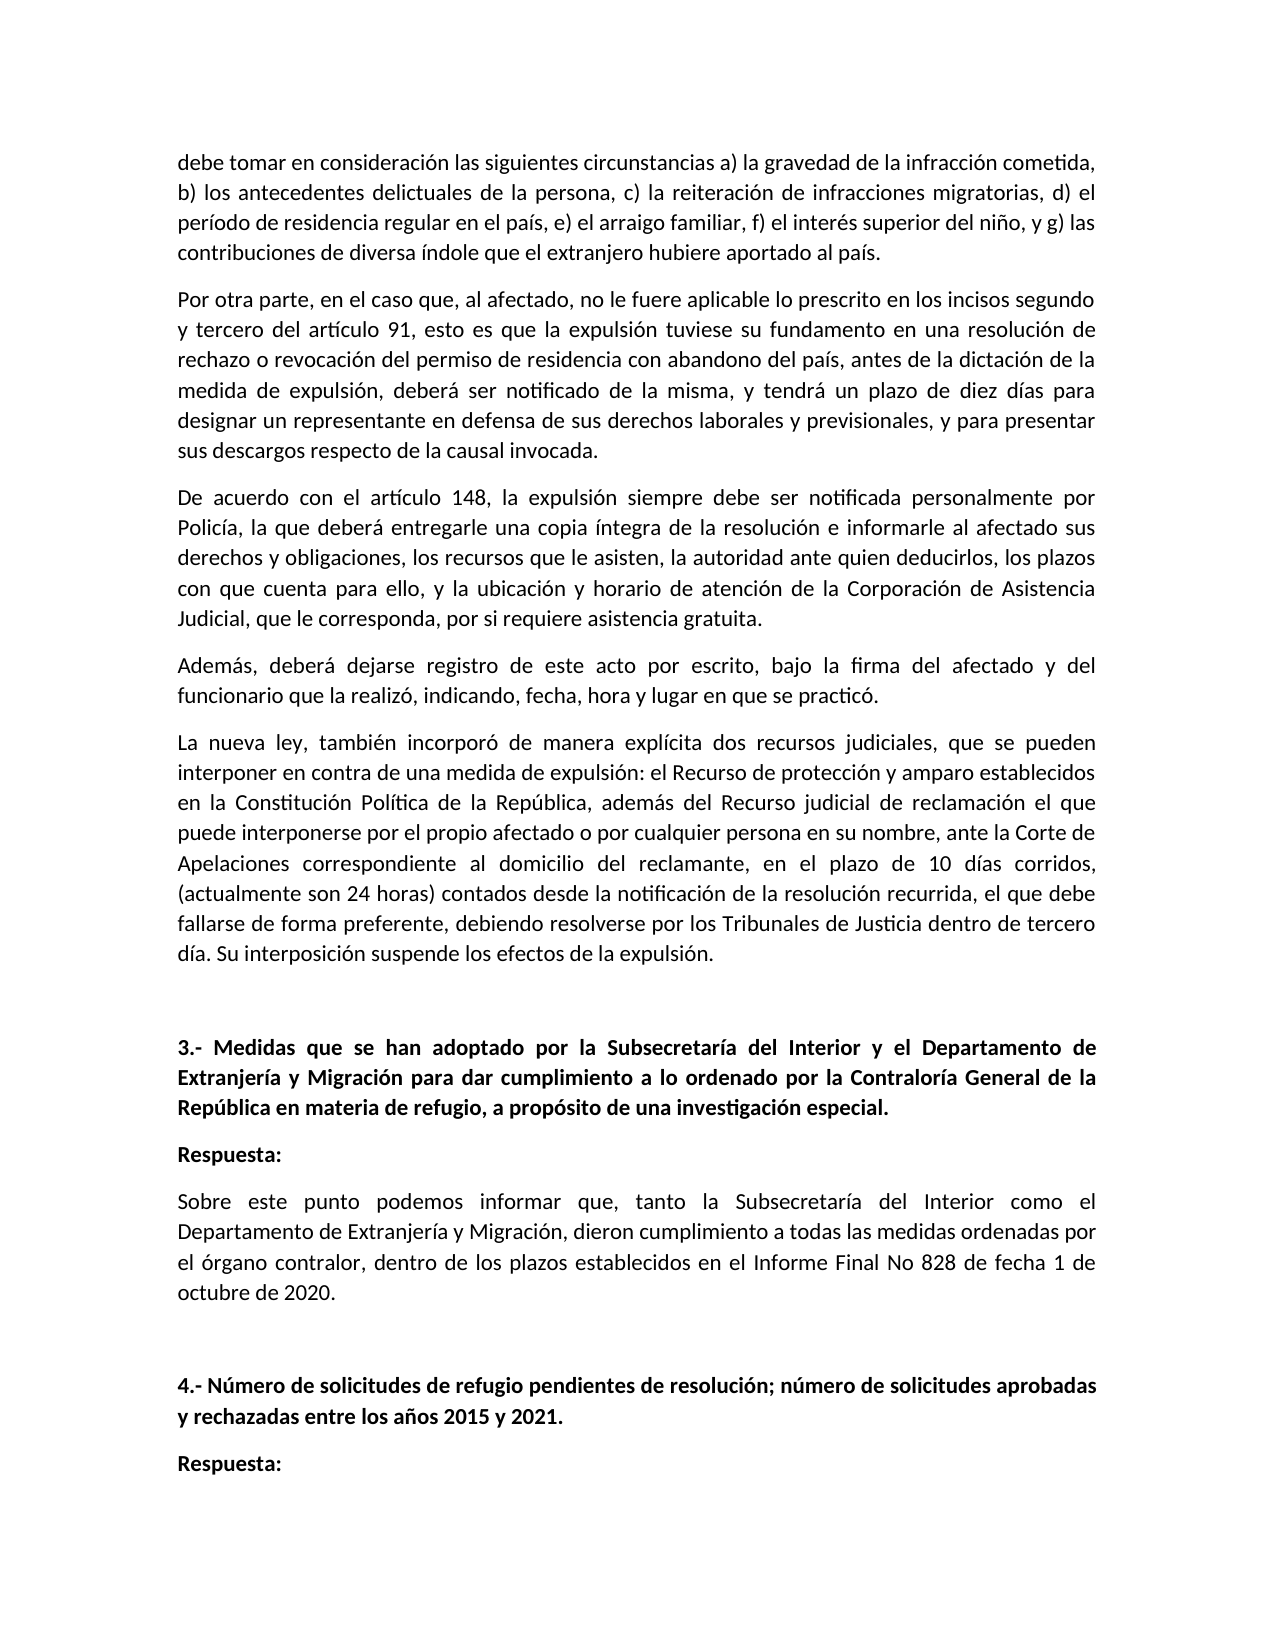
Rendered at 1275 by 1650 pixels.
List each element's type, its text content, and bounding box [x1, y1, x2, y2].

text Además, deberá dejarse registro de este acto por escrito, bajo la firma del afectado y del funcionario que la realizó, indicando, fecha, hora y lugar en que se practicó. [177, 651, 1098, 709]
text De acuerdo con el artículo 148, la expulsión siempre debe ser notificada personalmente por Policía, la que deberá entregarle una copia íntegra de la resolución e informarle al afectado sus derechos y obligaciones, los recursos que le asisten, la autoridad ante quien deducirlos, los plazos con que cuenta para ello, y la ubicación y horario de atención de la Corporación de Asistencia Judicial, que le corresponda, por si requiere asistencia gratuita. [177, 483, 1098, 632]
text Sobre este punto podemos informar que, tanto la Subsecretaría del Interior como el Departamento de Extranjería y Migración, dieron cumplimiento a todas las medidas ordenadas por el órgano contralor, dentro de los plazos establecidos en el Informe Final No 828 de fecha 1 de octubre de 2020. [177, 1187, 1098, 1306]
text Respuesta: [177, 1140, 1098, 1168]
text Por otra parte, en el caso que, al afectado, no le fuere aplicable lo prescrito en los incisos segundo y tercero del artículo 91, esto es que la expulsión tuviese su fundamento en una resolución de rechazo o revocación del permiso de residencia con abandono del país, antes de la dictación de la medida de expulsión, deberá ser notificado de la misma, y tendrá un plazo de diez días para designar un representante en defensa de sus derechos laborales y previsionales, y para presentar sus descargos respecto de la causal invocada. [177, 285, 1098, 464]
text 3.- Medidas que se han adoptado por la Subsecretaría del Interior y el Departamento de Extranjería y Migración para dar cumplimiento a lo ordenado por la Contraloría General de la República en materia de refugio, a propósito de una investigación especial. [177, 1033, 1098, 1121]
text La nueva ley, también incorporó de manera explícita dos recursos judiciales, que se pueden interponer en contra de una medida de expulsión: el Recurso de protección y amparo establecidos en la Constitución Política de la República, además del Recurso judicial de reclamación el que puede interponerse por el propio afectado o por cualquier persona en su nombre, ante la Corte de Apelaciones correspondiente al domicilio del reclamante, en el plazo de 10 días corridos, (actualmente son 24 horas) contados desde la notificación de la resolución recurrida, el que debe fallarse de forma preferente, debiendo resolverse por los Tribunales de Justicia dentro de tercero día. Su interposición suspende los efectos de la expulsión. [177, 728, 1098, 967]
text Respuesta: [177, 1449, 1098, 1477]
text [177, 148, 1098, 266]
text 4.- Número de solicitudes de refugio pendientes de resolución; número de solicitudes aprobadas y rechazadas entre los años 2015 y 2021. [177, 1372, 1098, 1430]
